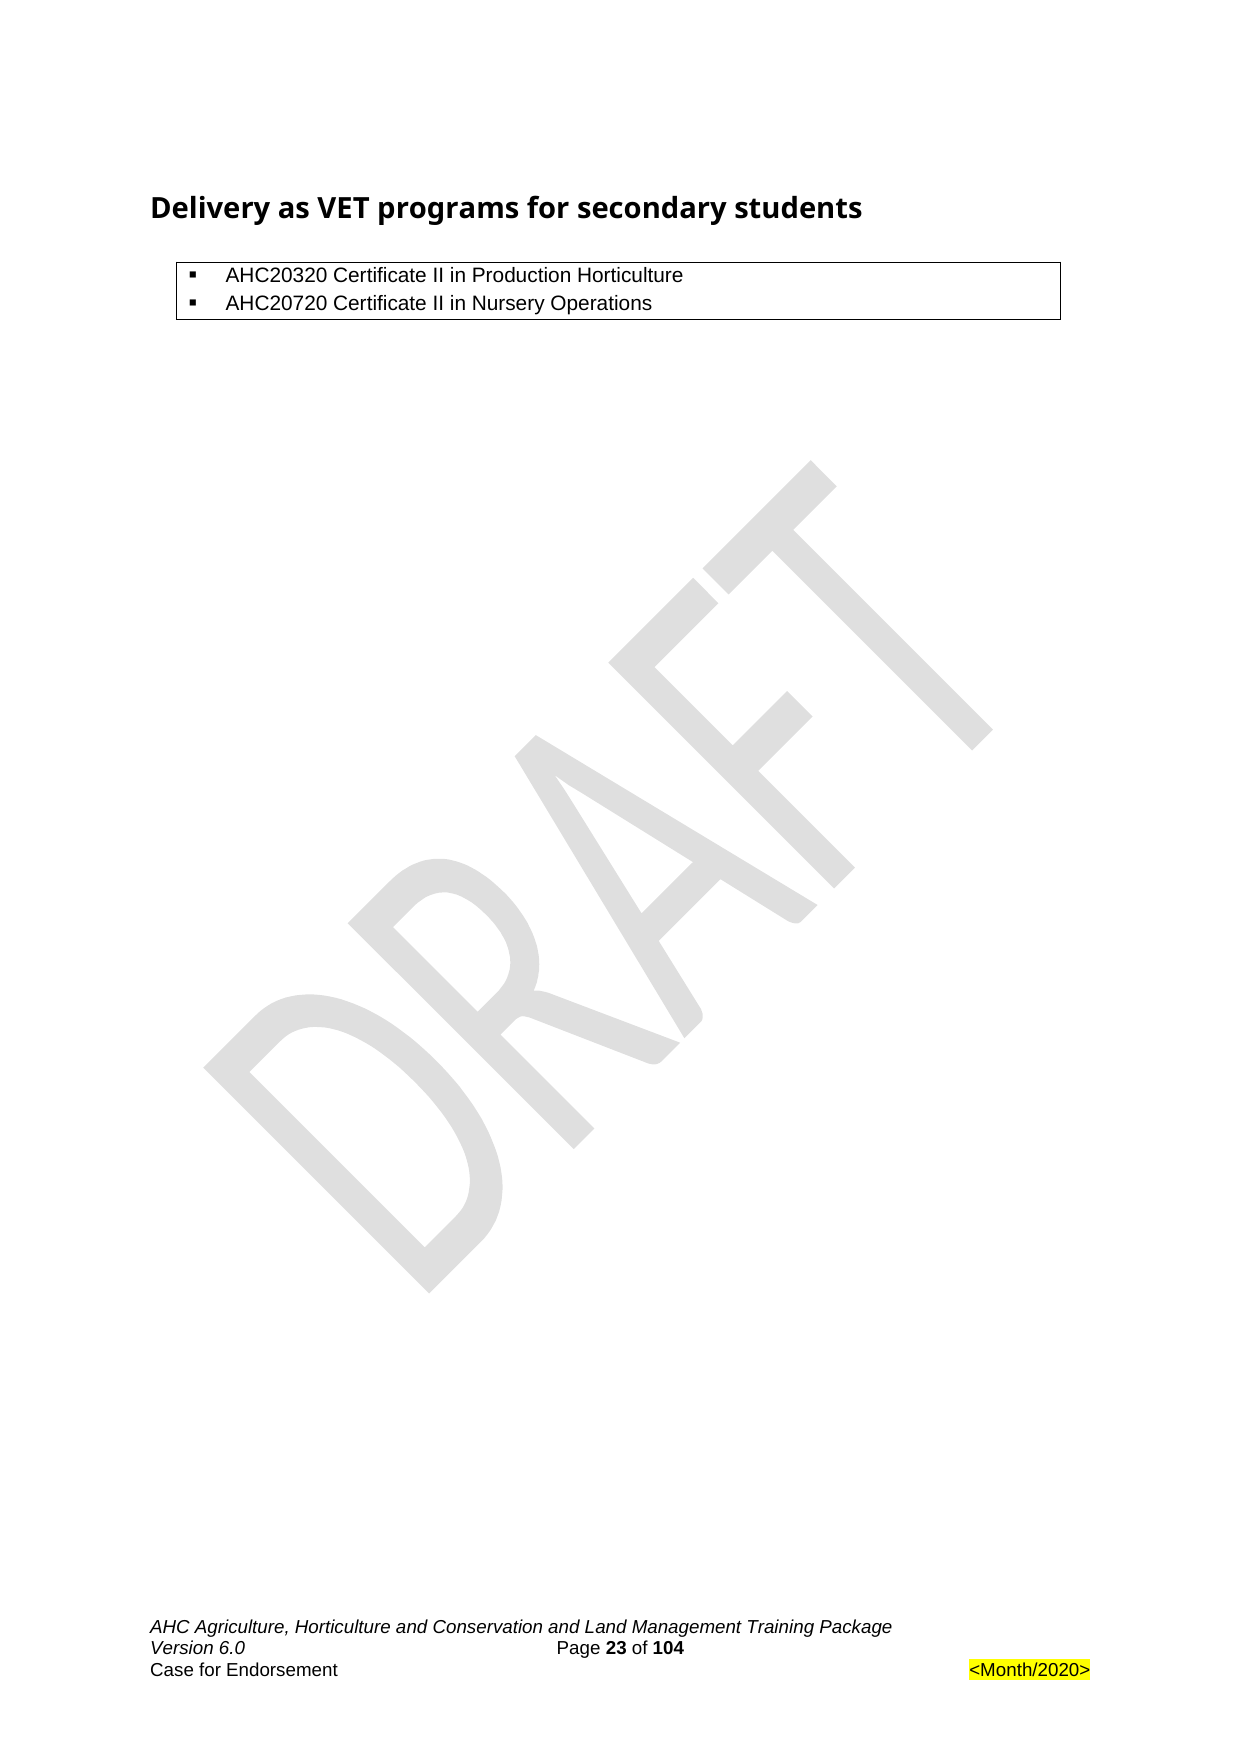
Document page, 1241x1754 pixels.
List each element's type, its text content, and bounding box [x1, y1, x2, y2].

subtitle Delivery as VET programs for secondary students [150, 187, 1090, 227]
table_header AHC20320 Certificate II in Production Horticulture AHC20720 Certificate II in Nursery Operations [177, 263, 1060, 319]
